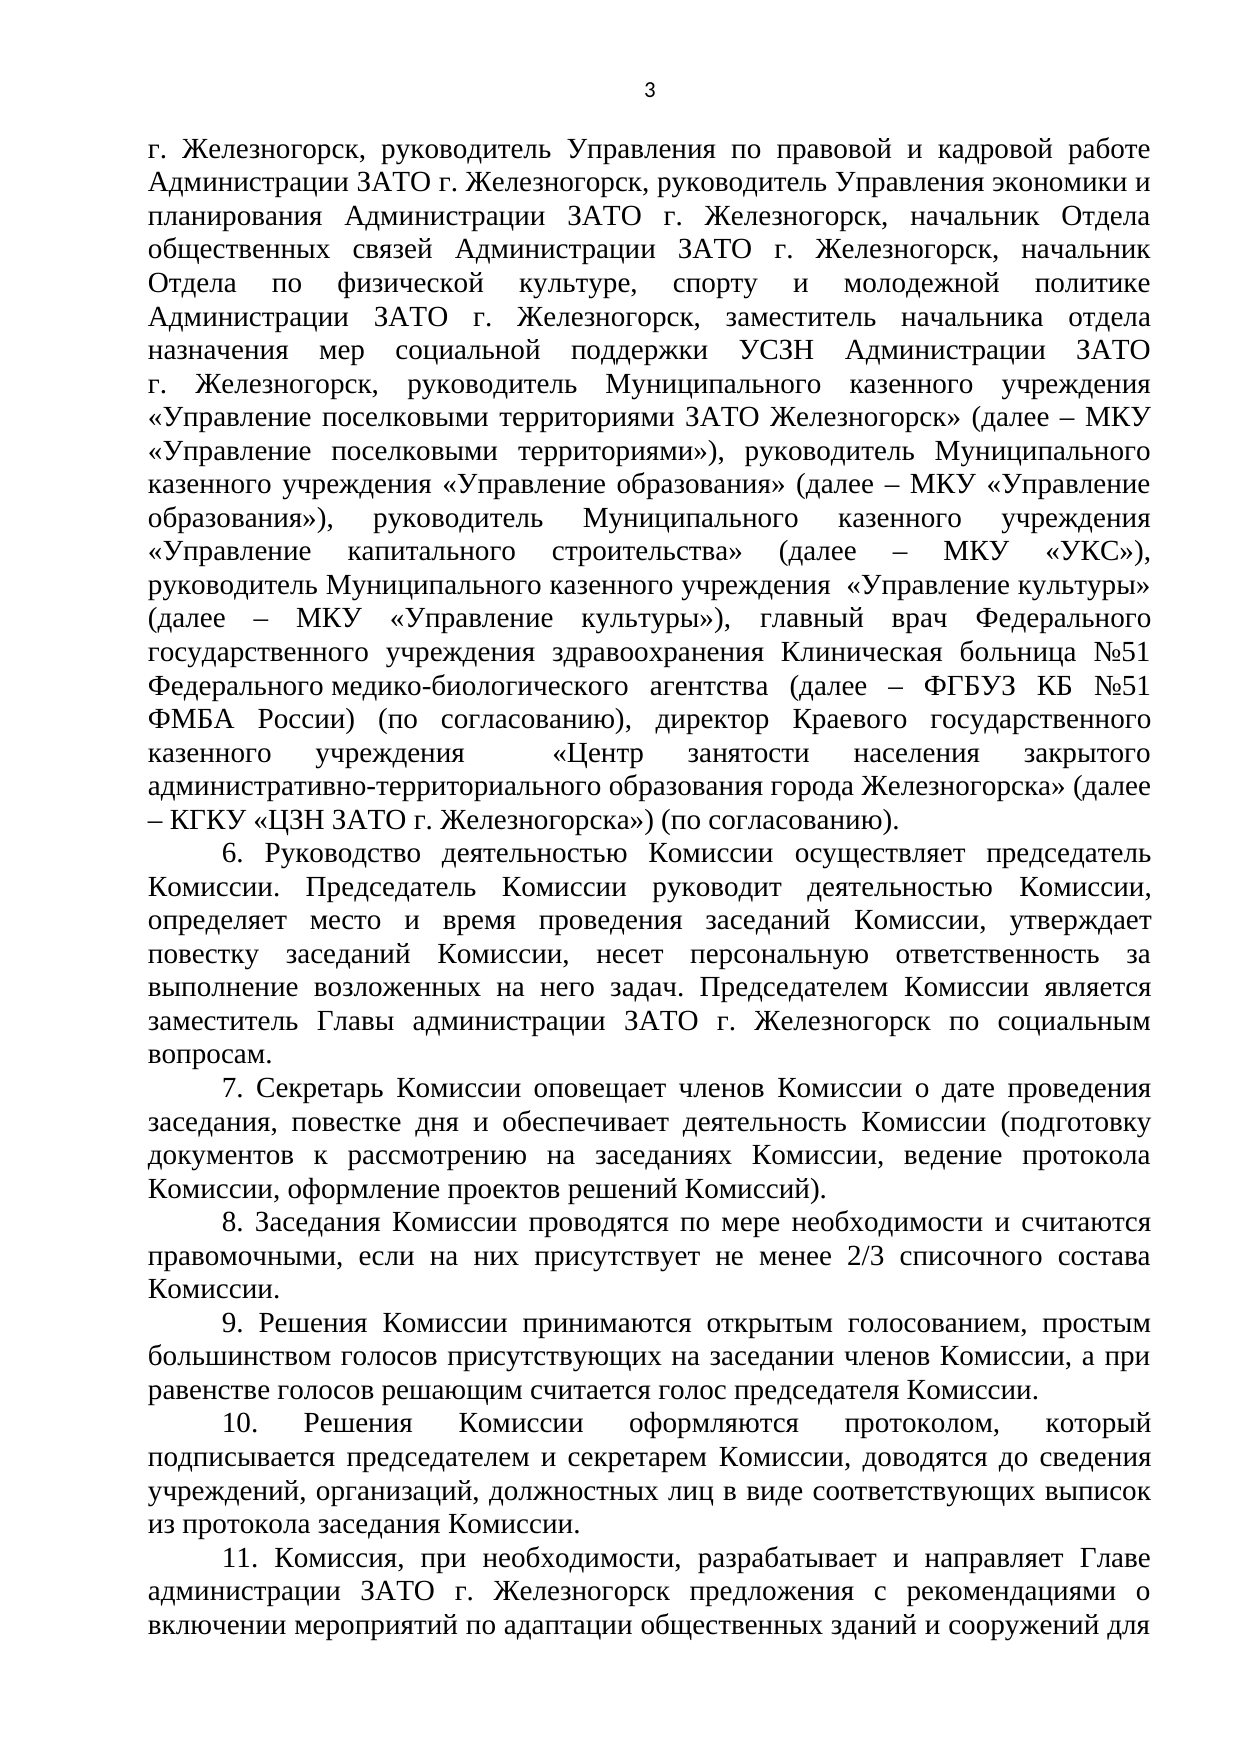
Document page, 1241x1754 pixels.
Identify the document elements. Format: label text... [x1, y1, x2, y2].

text 7. Секретарь Комиссии оповещает членов Комиссии о дате проведения заседания, повестке дня и обеспечивает деятельность Комиссии (подготовку документов к рассмотрению на заседаниях Комиссии, ведение протокола Комиссии, оформление проектов решений Комиссий). [148, 1070, 1152, 1204]
text 6. Руководство деятельностью Комиссии осуществляет председатель Комиссии. Председатель Комиссии руководит деятельностью Комиссии, определяет место и время проведения заседаний Комиссии, утверждает повестку заседаний Комиссии, несет персональную ответственность за выполнение возложенных на него задач. Председателем Комиссии является заместитель Главы администрации ЗАТО г. Железногорск по социальным вопросам. [148, 835, 1152, 1070]
text 8. Заседания Комиссии проводятся по мере необходимости и считаются правомочными, если на них присутствует не менее 2/3 списочного состава Комиссии. [148, 1204, 1152, 1305]
text 9. Решения Комиссии принимаются открытым голосованием, простым большинством голосов присутствующих на заседании членов Комиссии, а при равенстве голосов решающим считается голос председателя Комиссии. [148, 1305, 1152, 1406]
text 10. Решения Комиссии оформляются протоколом, который подписывается председателем и секретарем Комиссии, доводятся до сведения учреждений, организаций, должностных лиц в виде соответствующих выписок из протокола заседания Комиссии. [148, 1406, 1152, 1540]
